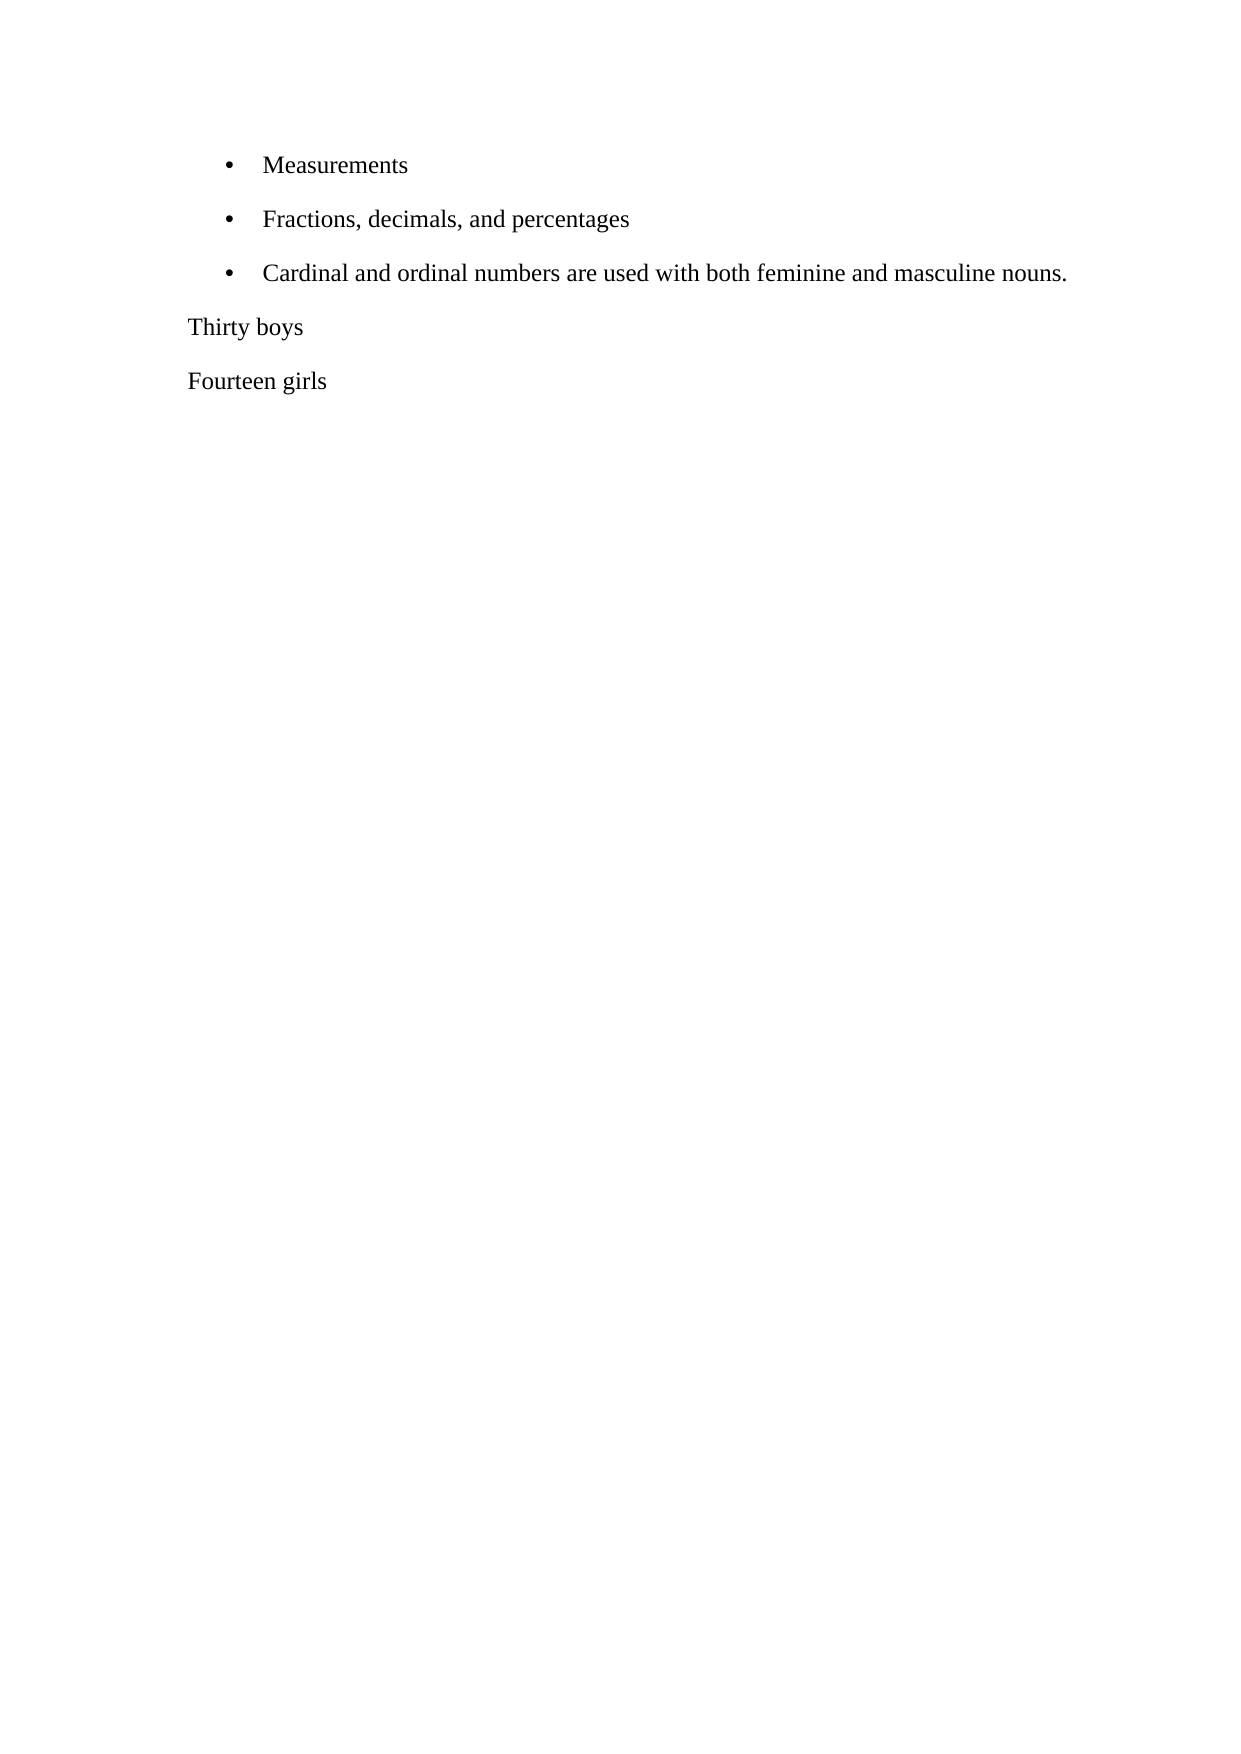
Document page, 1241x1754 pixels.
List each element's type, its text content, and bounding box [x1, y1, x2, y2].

text Fourteen girls [187, 366, 1122, 394]
list Cardinal and ordinal numbers are used with both feminine and masculine nouns. [225, 258, 1122, 287]
text Thirty boys [187, 312, 1122, 341]
list Fractions, decimals, and percentages [225, 204, 1122, 233]
list Measurements [225, 150, 1122, 179]
